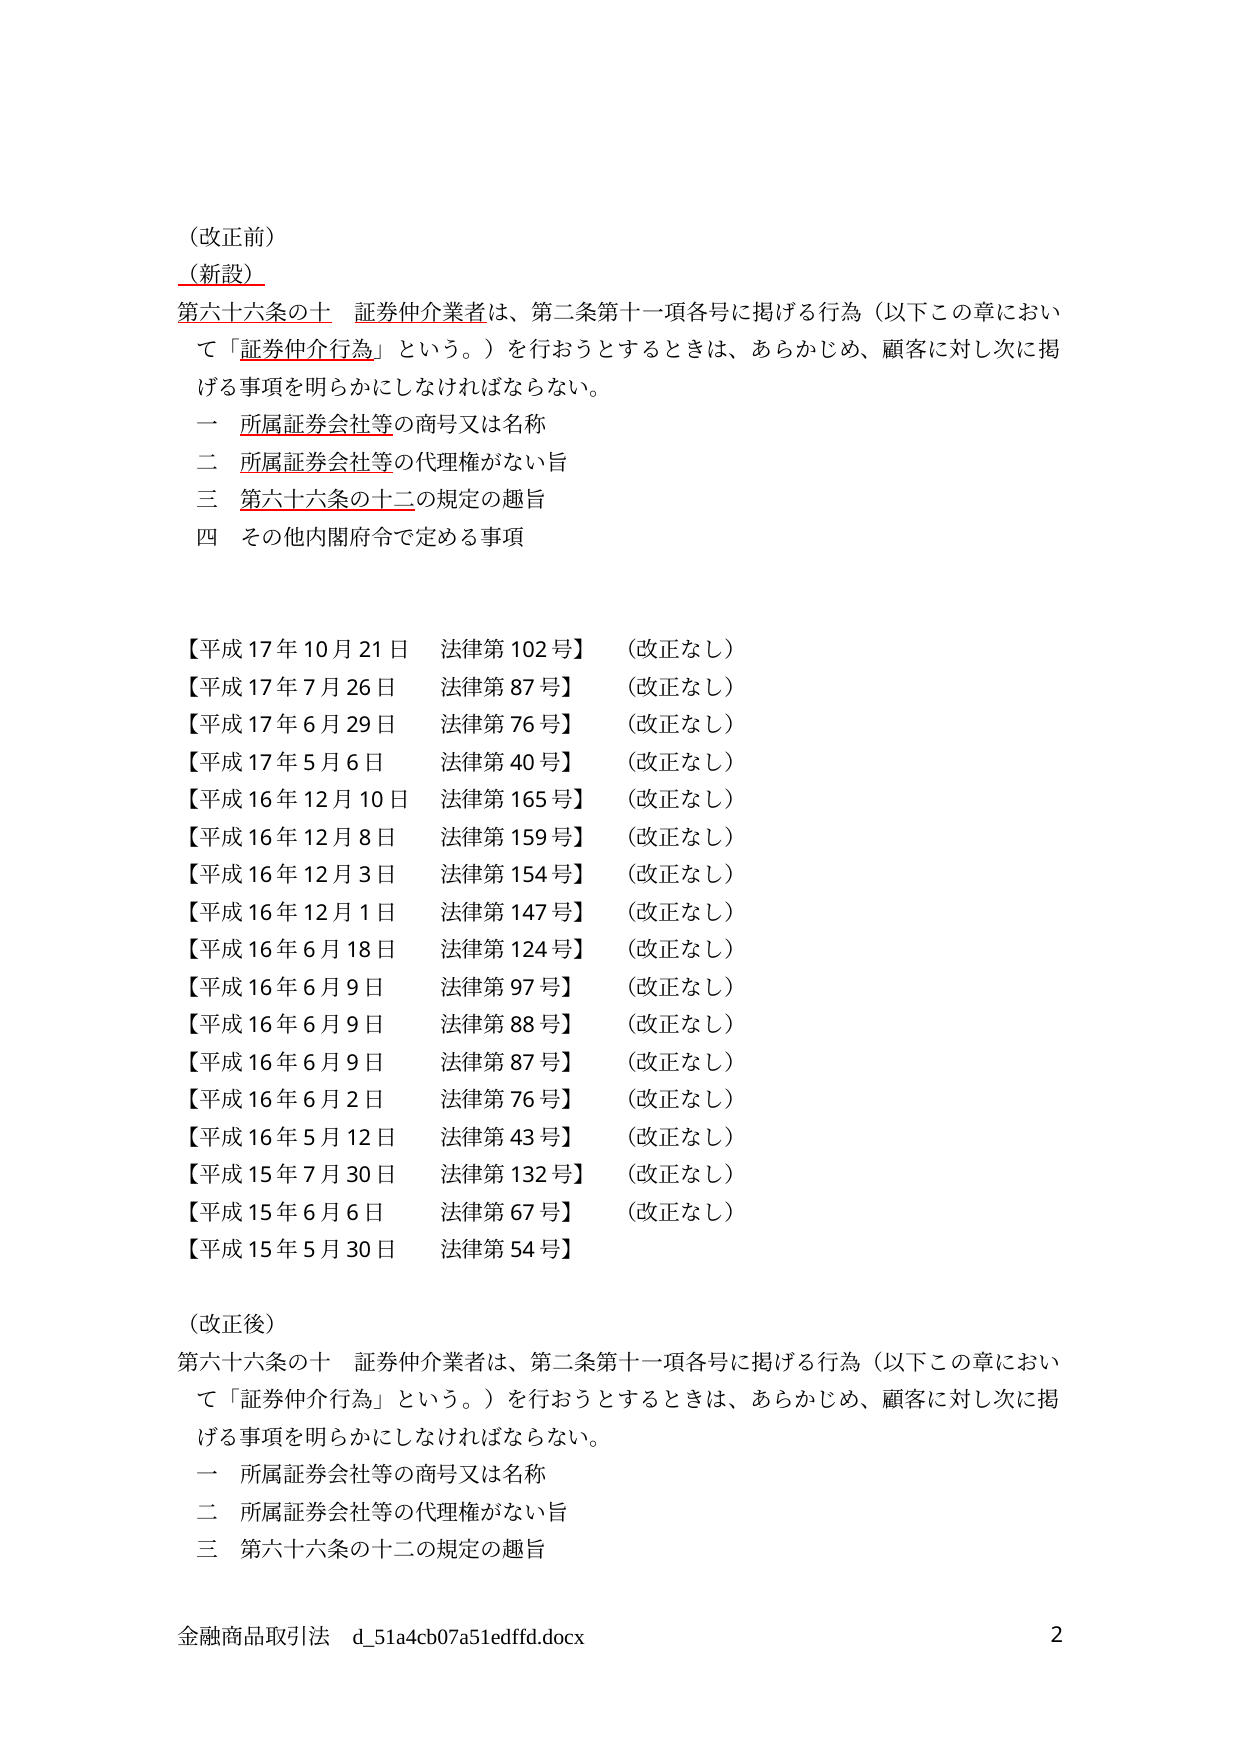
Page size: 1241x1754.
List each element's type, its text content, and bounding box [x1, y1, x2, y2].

text 【平成15年5月30日 法律第54号】 [177, 1229, 1063, 1267]
text 【平成16年6月9日 法律第88号】 （改正なし） [177, 1004, 1063, 1042]
text 【平成16年5月12日 法律第43号】 （改正なし） [177, 1117, 1063, 1154]
text 【平成15年7月30日 法律第132号】 （改正なし） [177, 1154, 1063, 1192]
text （新設） [177, 254, 1063, 292]
text 【平成16年12月1日 法律第147号】 （改正なし） [177, 892, 1063, 929]
text 【平成15年6月6日 法律第67号】 （改正なし） [177, 1192, 1063, 1229]
text 【平成17年5月6日 法律第40号】 （改正なし） [177, 742, 1063, 779]
text 【平成16年12月3日 法律第154号】 （改正なし） [177, 854, 1063, 892]
text 三 第六十六条の十二の規定の趣旨 [196, 479, 1063, 517]
text 【平成16年12月10日 法律第165号】 （改正なし） [177, 779, 1063, 817]
text 一 所属証券会社等の商号又は名称 [196, 404, 1063, 442]
text 一 所属証券会社等の商号又は名称 [196, 1454, 1063, 1492]
text （改正後） [177, 1304, 1063, 1342]
text 【平成17年6月29日 法律第76号】 （改正なし） [177, 704, 1063, 742]
text 【平成16年6月9日 法律第87号】 （改正なし） [177, 1042, 1063, 1079]
text 三 第六十六条の十二の規定の趣旨 [196, 1529, 1063, 1567]
text （改正前） [177, 217, 1063, 254]
text 【平成17年7月26日 法律第87号】 （改正なし） [177, 667, 1063, 704]
text 【平成16年6月18日 法律第124号】 （改正なし） [177, 929, 1063, 967]
text 【平成16年6月2日 法律第76号】 （改正なし） [177, 1079, 1063, 1117]
text 第六十六条の十 証券仲介業者は、第二条第十一項各号に掲げる行為（以下この章において「証券仲介行為」という。）を行おうとするときは、あらかじめ、顧客に対し次に掲げる事項を明らかにしなければならない。 [177, 292, 1063, 404]
text 四 その他内閣府令で定める事項 [196, 517, 1063, 554]
text 第六十六条の十 証券仲介業者は、第二条第十一項各号に掲げる行為（以下この章において「証券仲介行為」という。）を行おうとするときは、あらかじめ、顧客に対し次に掲げる事項を明らかにしなければならない。 [177, 1342, 1063, 1454]
text 【平成16年6月9日 法律第97号】 （改正なし） [177, 967, 1063, 1004]
text 【平成16年12月8日 法律第159号】 （改正なし） [177, 817, 1063, 854]
text 【平成17年10月21日 法律第102号】 （改正なし） [177, 629, 1063, 667]
text 二 所属証券会社等の代理権がない旨 [196, 442, 1063, 479]
text 二 所属証券会社等の代理権がない旨 [196, 1492, 1063, 1529]
